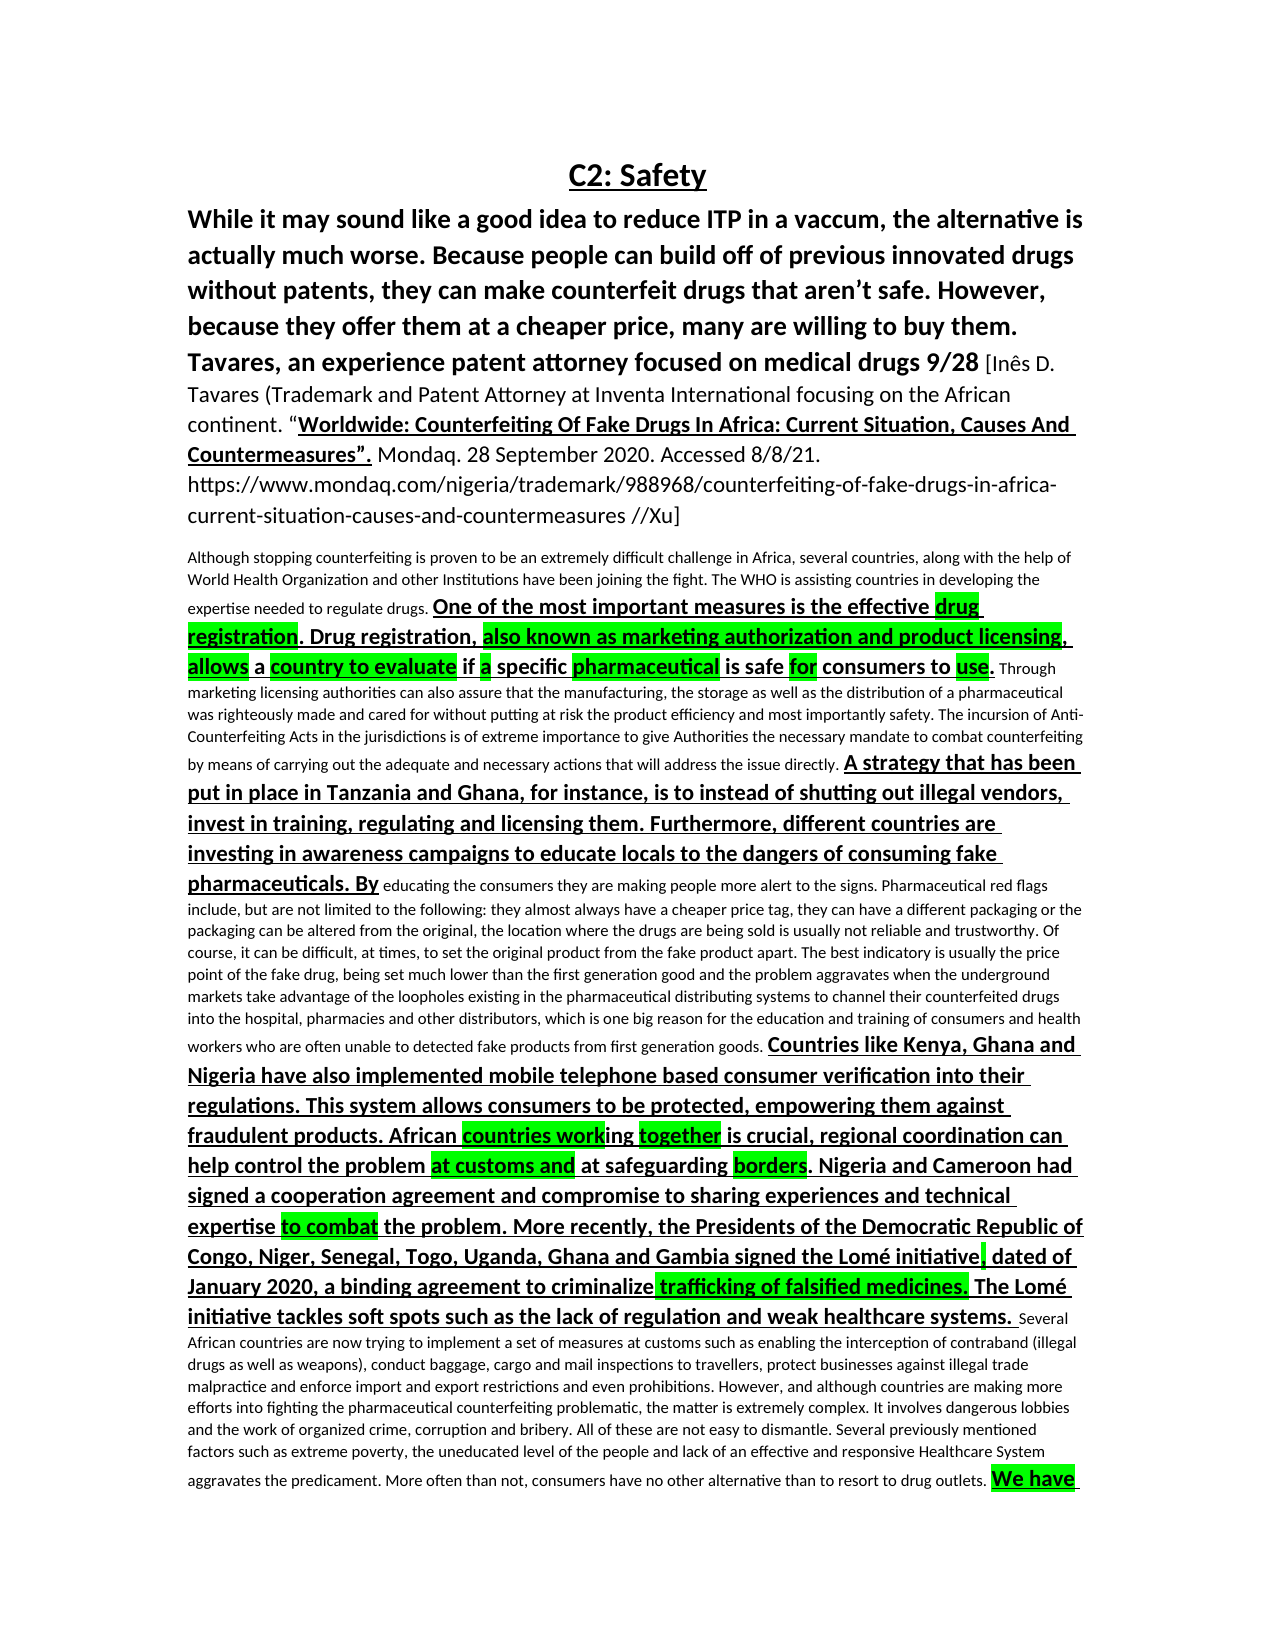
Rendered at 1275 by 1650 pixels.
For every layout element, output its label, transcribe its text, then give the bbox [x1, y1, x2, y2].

subtitle C2: Safety [187, 154, 1087, 195]
text Tavares, an experience patent attorney focused on medical drugs 9/28 [Inês D. Tavares (Trademark and Patent Attorney at Inventa International focusing on the African continent. “Worldwide: Counterfeiting Of Fake Drugs In Africa: Current Situation, Causes And Countermeasures”. Mondaq. 28 September 2020. Accessed 8/8/21. https://www.mondaq.com/nigeria/trademark/988968/counterfeiting-of-fake-drugs-in-africa-current-situation-causes-and-countermeasures //Xu] [187, 345, 1087, 529]
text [187, 548, 1087, 1492]
subtitle While it may sound like a good idea to reduce ITP in a vaccum, the alternative is actually much worse. Because people can build off of previous innovated drugs without patents, they can make counterfeit drugs that aren’t safe. However, because they offer them at a cheaper price, many are willing to buy them. [187, 202, 1087, 342]
